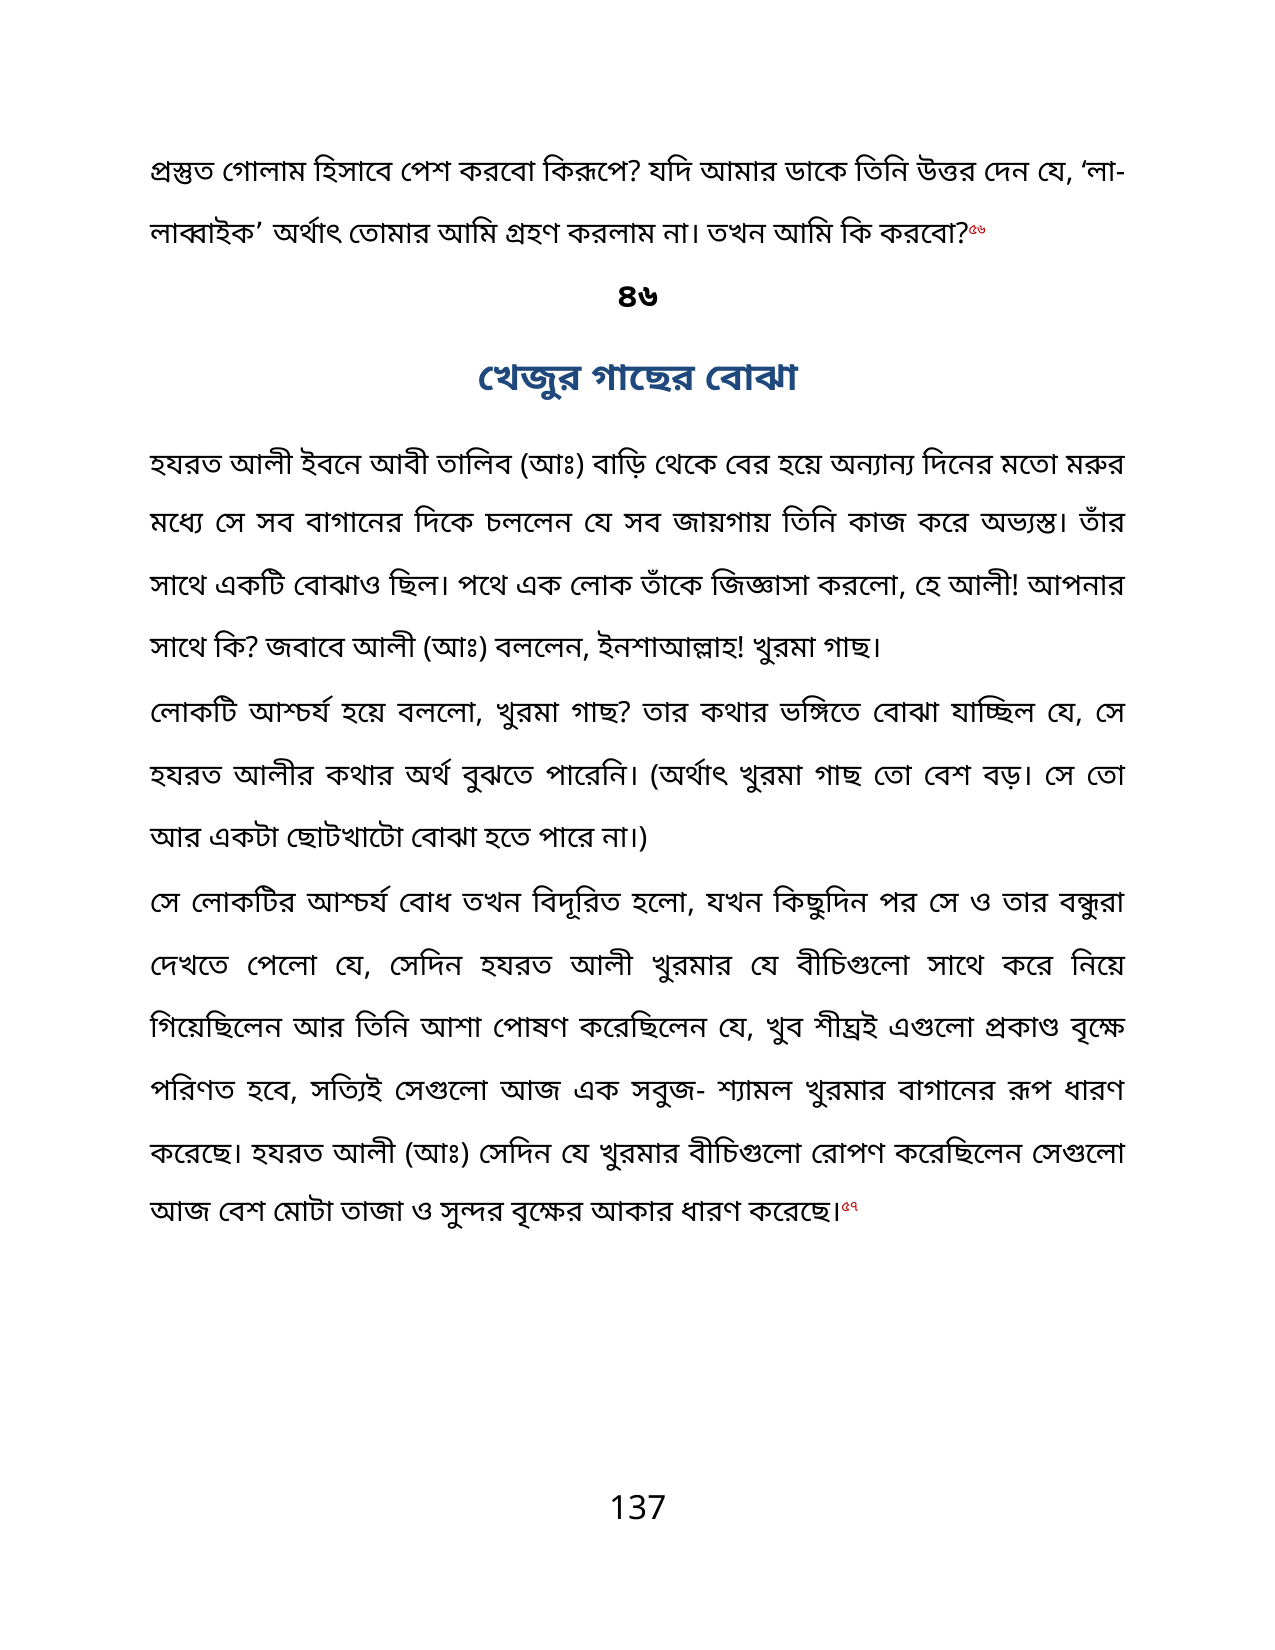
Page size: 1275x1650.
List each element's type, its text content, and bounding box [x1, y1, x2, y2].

text সে লোকটির আশ্চর্য বোধ তখন বিদূরিত হলো, যখন কিছুদিন পর সে ও তার বন্ধুরা দেখতে পেলো যে, সেদিন হযরত আলী খুরমার যে বীচিগুলো সাথে করে নিয়ে গিয়েছিলেন আর তিনি আশা পোষণ করেছিলেন যে, খুব শীঘ্রই এগুলো প্রকাণ্ড বৃক্ষে পরিণত হবে, সত্যিই সেগুলো আজ এক সবুজ- শ্যামল খুরমার বাগানের রূপ ধারণ করেছে। হযরত আলী (আঃ) সেদিন যে খুরমার বীচিগুলো রোপণ করেছিলেন সেগুলো আজ বেশ মোটা তাজা ও সুন্দর বৃক্ষের আকার ধারণ করেছে।৫৭ [150, 881, 1125, 1233]
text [150, 150, 1125, 256]
text লোকটি আশ্চর্য হয়ে বললো, খুরমা গাছ? তার কথার ভঙ্গিতে বোঝা যাচ্ছিল যে, সে হযরত আলীর কথার অর্থ বুঝতে পারেনি। (অর্থাৎ খুরমা গাছ তো বেশ বড়। সে তো আর একটা ছোটখাটো বোঝা হতে পারে না।) [150, 691, 1125, 860]
text হযরত আলী ইবনে আবী তালিব (আঃ) বাড়ি থেকে বের হয়ে অন্যান্য দিনের মতো মরুর মধ্যে সে সব বাগানের দিকে চললেন যে সব জায়গায় তিনি কাজ করে অভ্যস্ত। তাঁর সাথে একটি বোঝাও ছিল। পথে এক লোক তাঁকে জিজ্ঞাসা করলো, হে আলী! আপনার সাথে কি? জবাবে আলী (আঃ) বললেন, ইনশাআল্লাহ! খুরমা গাছ। [150, 443, 1125, 669]
text ৪৬ [150, 277, 1125, 321]
subtitle খেজুর গাছের বোঝা [150, 356, 1125, 406]
